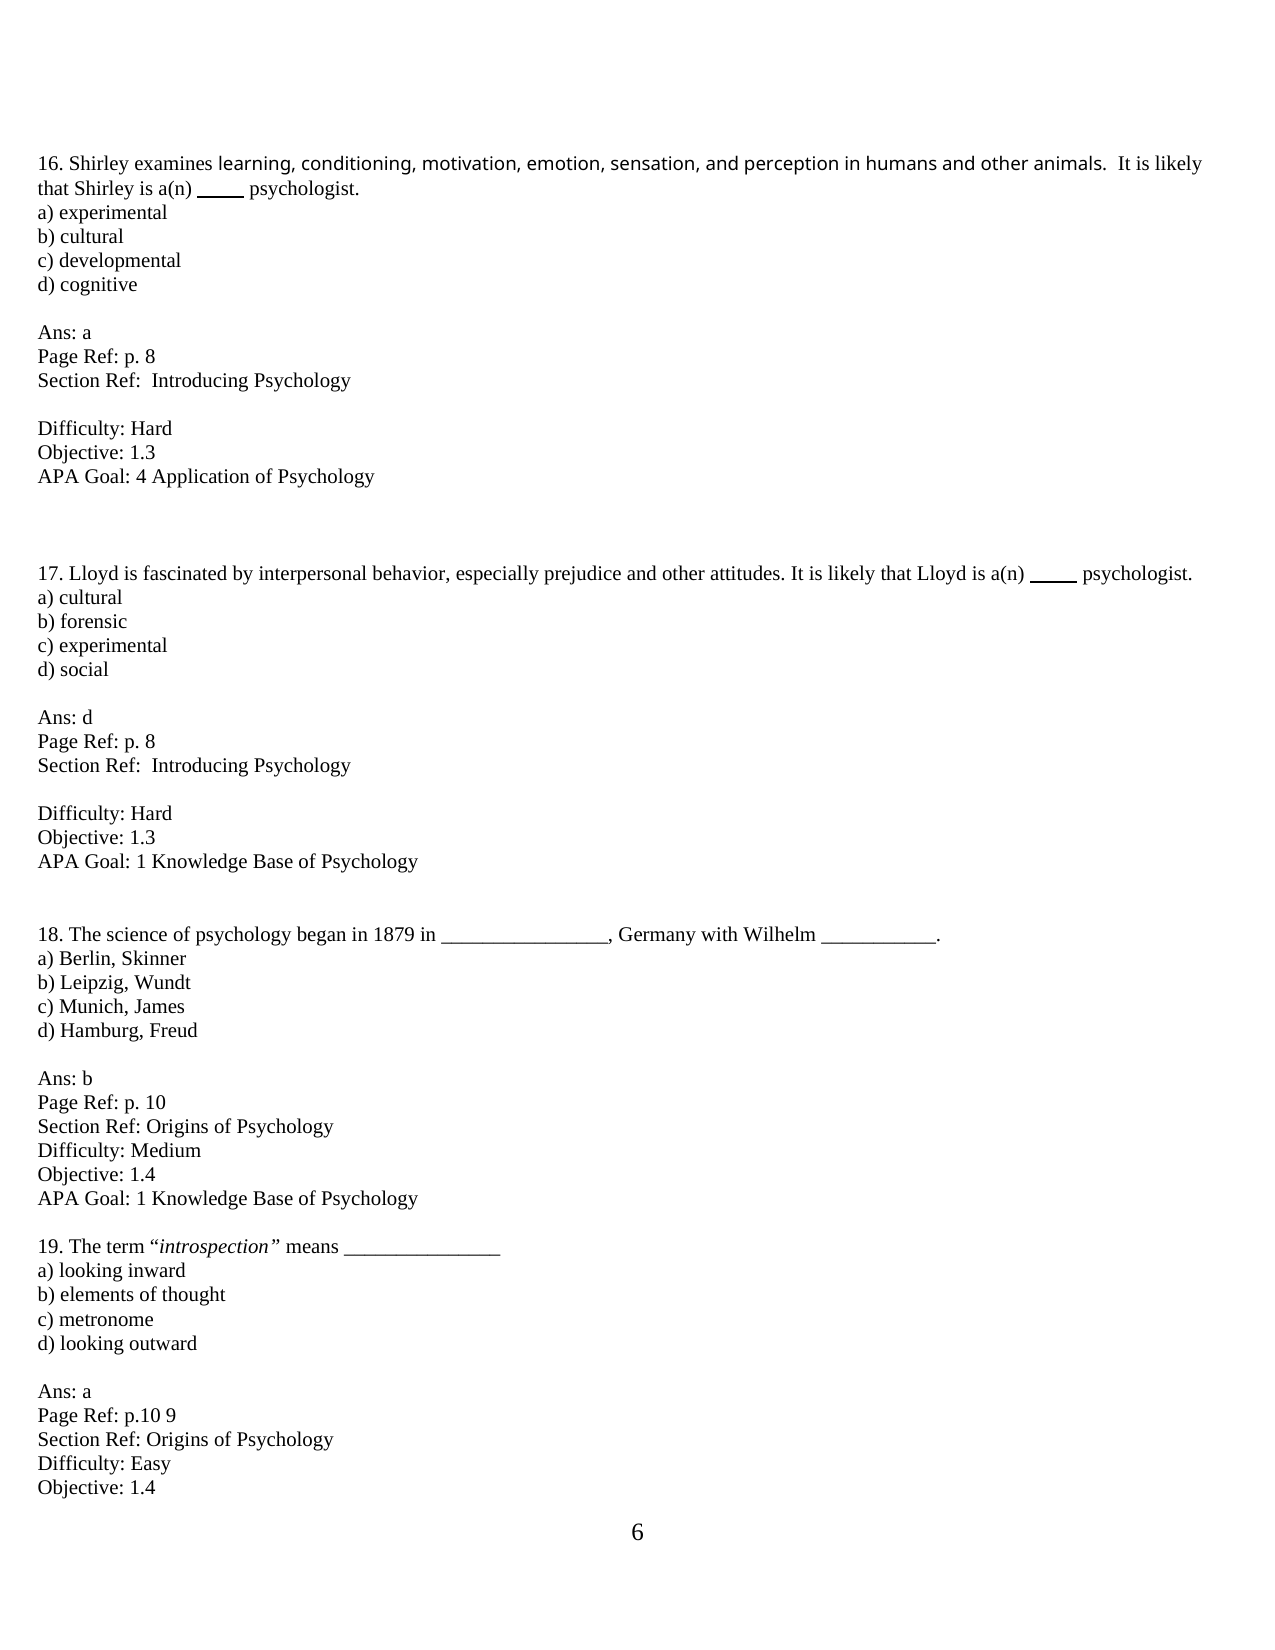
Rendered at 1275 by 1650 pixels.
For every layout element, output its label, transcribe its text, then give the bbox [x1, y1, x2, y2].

text Objective: 1.4 [37, 1475, 1238, 1499]
text APA Goal: 4 Application of Psychology [37, 464, 1238, 488]
text Page Ref: p. 8 [37, 729, 1238, 753]
text Page Ref: p. 8 [37, 344, 1238, 368]
text Page Ref: p.10 9 [37, 1403, 1238, 1427]
text 19. The term “introspection” means _______________ [37, 1234, 1238, 1258]
text b) Leipzig, Wundt [37, 969, 1238, 994]
text d) cognitive [37, 272, 1238, 296]
text c) metronome [37, 1306, 1238, 1331]
text Difficulty: Hard [37, 801, 1238, 825]
text Difficulty: Medium [37, 1138, 1238, 1162]
text Section Ref: Introducing Psychology [37, 368, 1238, 392]
text a) looking inward [37, 1258, 1238, 1282]
text d) Hamburg, Freud [37, 1018, 1238, 1042]
text b) cultural [37, 224, 1238, 248]
text a) experimental [37, 199, 1238, 224]
text APA Goal: 1 Knowledge Base of Psychology [37, 849, 1238, 873]
text Ans: b [37, 1066, 1238, 1090]
text a) cultural [37, 584, 1238, 609]
text c) experimental [37, 633, 1238, 657]
text Section Ref: Origins of Psychology [37, 1427, 1238, 1451]
text c) developmental [37, 248, 1238, 272]
text 18. The science of psychology began in 1879 in ________________, Germany with Wilhelm ___________. [37, 921, 1238, 946]
text d) looking outward [37, 1331, 1238, 1354]
text 17. Lloyd is fascinated by interpersonal behavior, especially prejudice and other attitudes. It is likely that Lloyd is a(n) psychologist. [37, 561, 1238, 584]
text a) Berlin, Skinner [37, 946, 1238, 969]
text Objective: 1.4 [37, 1162, 1238, 1186]
text Section Ref: Introducing Psychology [37, 753, 1238, 777]
text d) social [37, 657, 1238, 681]
text b) elements of thought [37, 1282, 1238, 1306]
text Ans: a [37, 320, 1238, 344]
text Ans: a [37, 1379, 1238, 1403]
text 16. Shirley examines learning, conditioning, motivation, emotion, sensation, and perception in humans and other animals. It is likely that Shirley is a(n) psychologist. [37, 150, 1238, 199]
text c) Munich, James [37, 994, 1238, 1018]
text Objective: 1.3 [37, 825, 1238, 849]
text Section Ref: Origins of Psychology [37, 1114, 1238, 1138]
text b) forensic [37, 609, 1238, 633]
text Difficulty: Easy [37, 1451, 1238, 1475]
text Page Ref: p. 10 [37, 1090, 1238, 1114]
text Difficulty: Hard [37, 416, 1238, 440]
text Ans: d [37, 705, 1238, 729]
text Objective: 1.3 [37, 440, 1238, 464]
text APA Goal: 1 Knowledge Base of Psychology [37, 1186, 1238, 1210]
